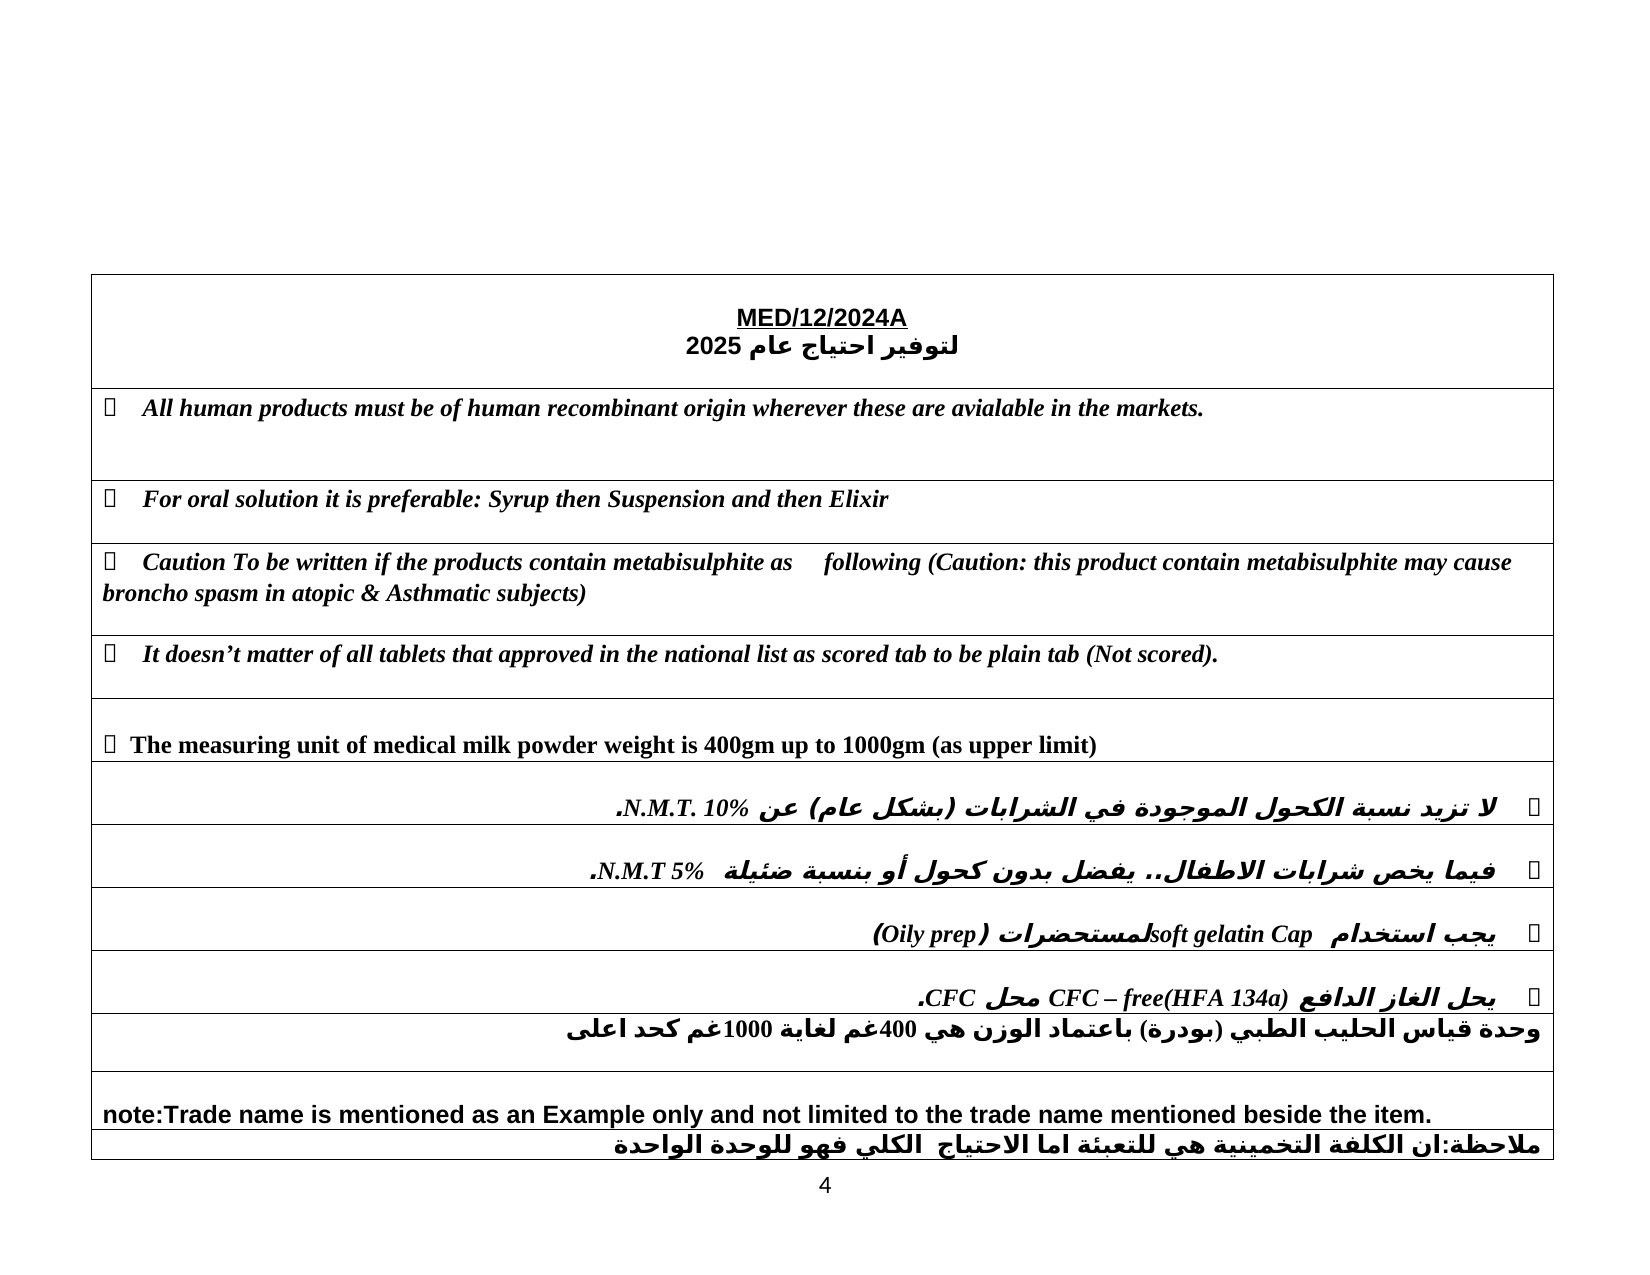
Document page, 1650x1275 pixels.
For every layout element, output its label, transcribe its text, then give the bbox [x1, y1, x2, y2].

table_cell note:Trade name is mentioned as an Example only and not limited to the trade name mentioned beside the item. [92, 1072, 1553, 1129]
table_cell  Caution To be written if the products contain metabisulphite as following (Caution: this product contain metabisulphite may cause broncho spasm in atopic & Asthmatic subjects) [92, 544, 1553, 634]
table_cell  The measuring unit of medical milk powder weight is 400gm up to 1000gm (as upper limit) [92, 699, 1553, 761]
table_cell  يحل الغاز الدافع CFC – free(HFA 134a) محل CFC. [92, 951, 1553, 1013]
table_cell  For oral solution it is preferable: Syrup then Suspension and then Elixir [92, 481, 1553, 543]
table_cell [92, 1130, 1553, 1159]
table_cell  يجب استخدام soft gelatin Capلمستحضرات (Oily prep) [92, 888, 1553, 950]
table_cell  It doesn’t matter of all tablets that approved in the national list as scored tab to be plain tab (Not scored). [92, 636, 1553, 698]
table_cell وحدة قياس الحليب الطبي (بودرة) باعتماد الوزن هي 400غم لغاية 1000غم كحد اعلى [92, 1014, 1553, 1071]
table_cell  لا تزيد نسبة الكحول الموجودة في الشرابات (بشكل عام) عن N.M.T. 10%. [92, 762, 1553, 824]
table_cell  فيما يخص شرابات الاطفال.. يفضل بدون كحول أو بنسبة ضئيلة N.M.T 5%. [92, 825, 1553, 887]
table_cell  All human products must be of human recombinant origin wherever these are avialable in the markets. [92, 389, 1553, 479]
table_header MED/12/2024A لتوفير احتياج عام 2025 [92, 275, 1553, 388]
